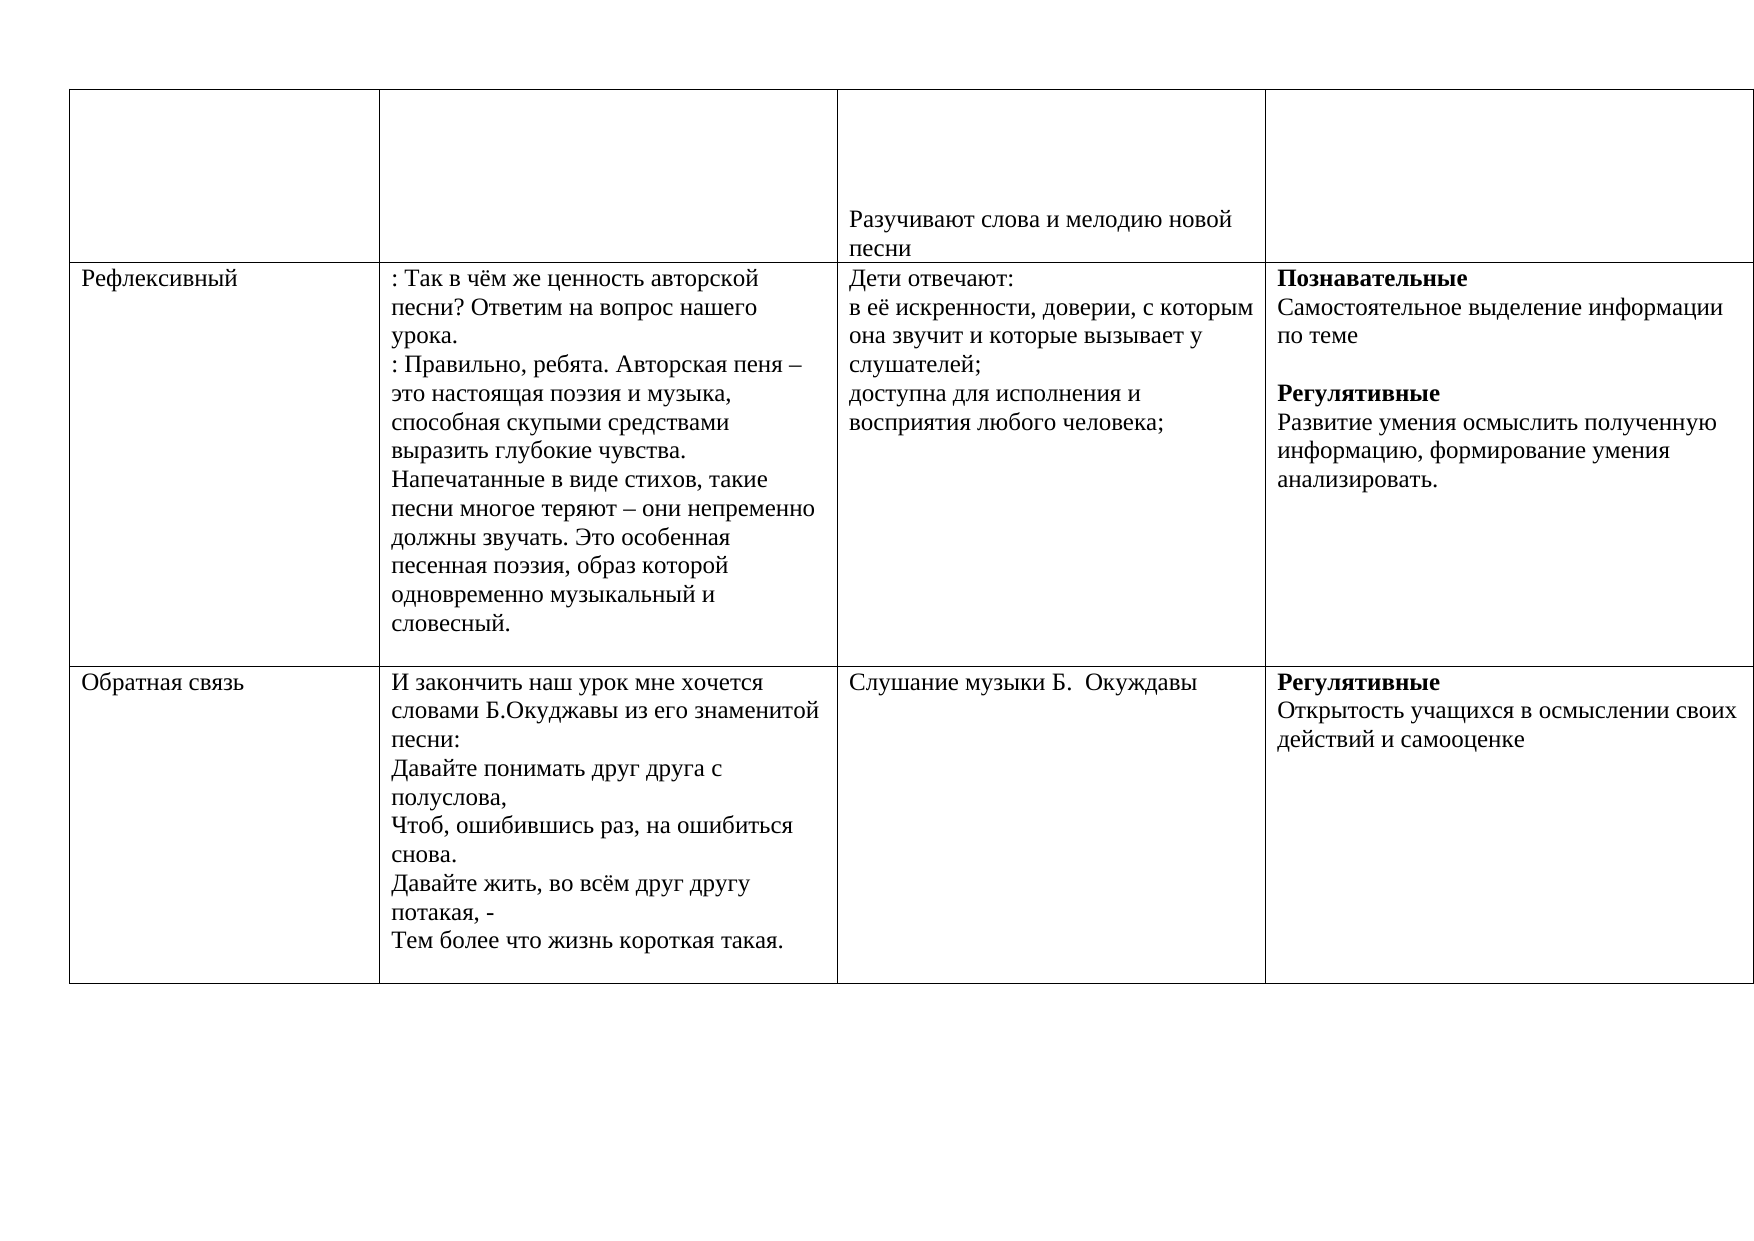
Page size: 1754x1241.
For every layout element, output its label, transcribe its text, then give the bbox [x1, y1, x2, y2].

table_cell Познавательные Самостоятельное выделение информации по теме Регулятивные Развитие умения осмыслить полученную информацию, формирование умения анализировать. [1266, 263, 1753, 666]
table_cell : Так в чём же ценность авторской песни? Ответим на вопрос нашего урока. : Правильно, ребята. Авторская пеня – это настоящая поэзия и музыка, способная скупыми средствами выразить глубокие чувства. Напечатанные в виде стихов, такие песни многое теряют – они непременно должны звучать. Это особенная песенная поэзия, образ которой одновременно музыкальный и словесный. [380, 263, 837, 666]
table_cell Рефлексивный [70, 263, 379, 666]
table_cell И закончить наш урок мне хочется словами Б.Окуджавы из его знаменитой песни: Давайте понимать друг друга с полуслова, Чтоб, ошибившись раз, на ошибиться снова. Давайте жить, во всём друг другу потакая, - Тем более что жизнь короткая такая. [380, 667, 837, 983]
table_cell Дети отвечают: в её искренности, доверии, с которым она звучит и которые вызывает у слушателей; доступна для исполнения и восприятия любого человека; [838, 263, 1265, 666]
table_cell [380, 90, 837, 262]
table_cell Обратная связь [70, 667, 379, 983]
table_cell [1266, 90, 1753, 262]
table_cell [70, 90, 379, 262]
table_cell Слушание музыки Б. Окуждавы [838, 667, 1265, 983]
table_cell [838, 90, 1265, 262]
table_cell Регулятивные Открытость учащихся в осмыслении своих действий и самооценке [1266, 667, 1753, 983]
